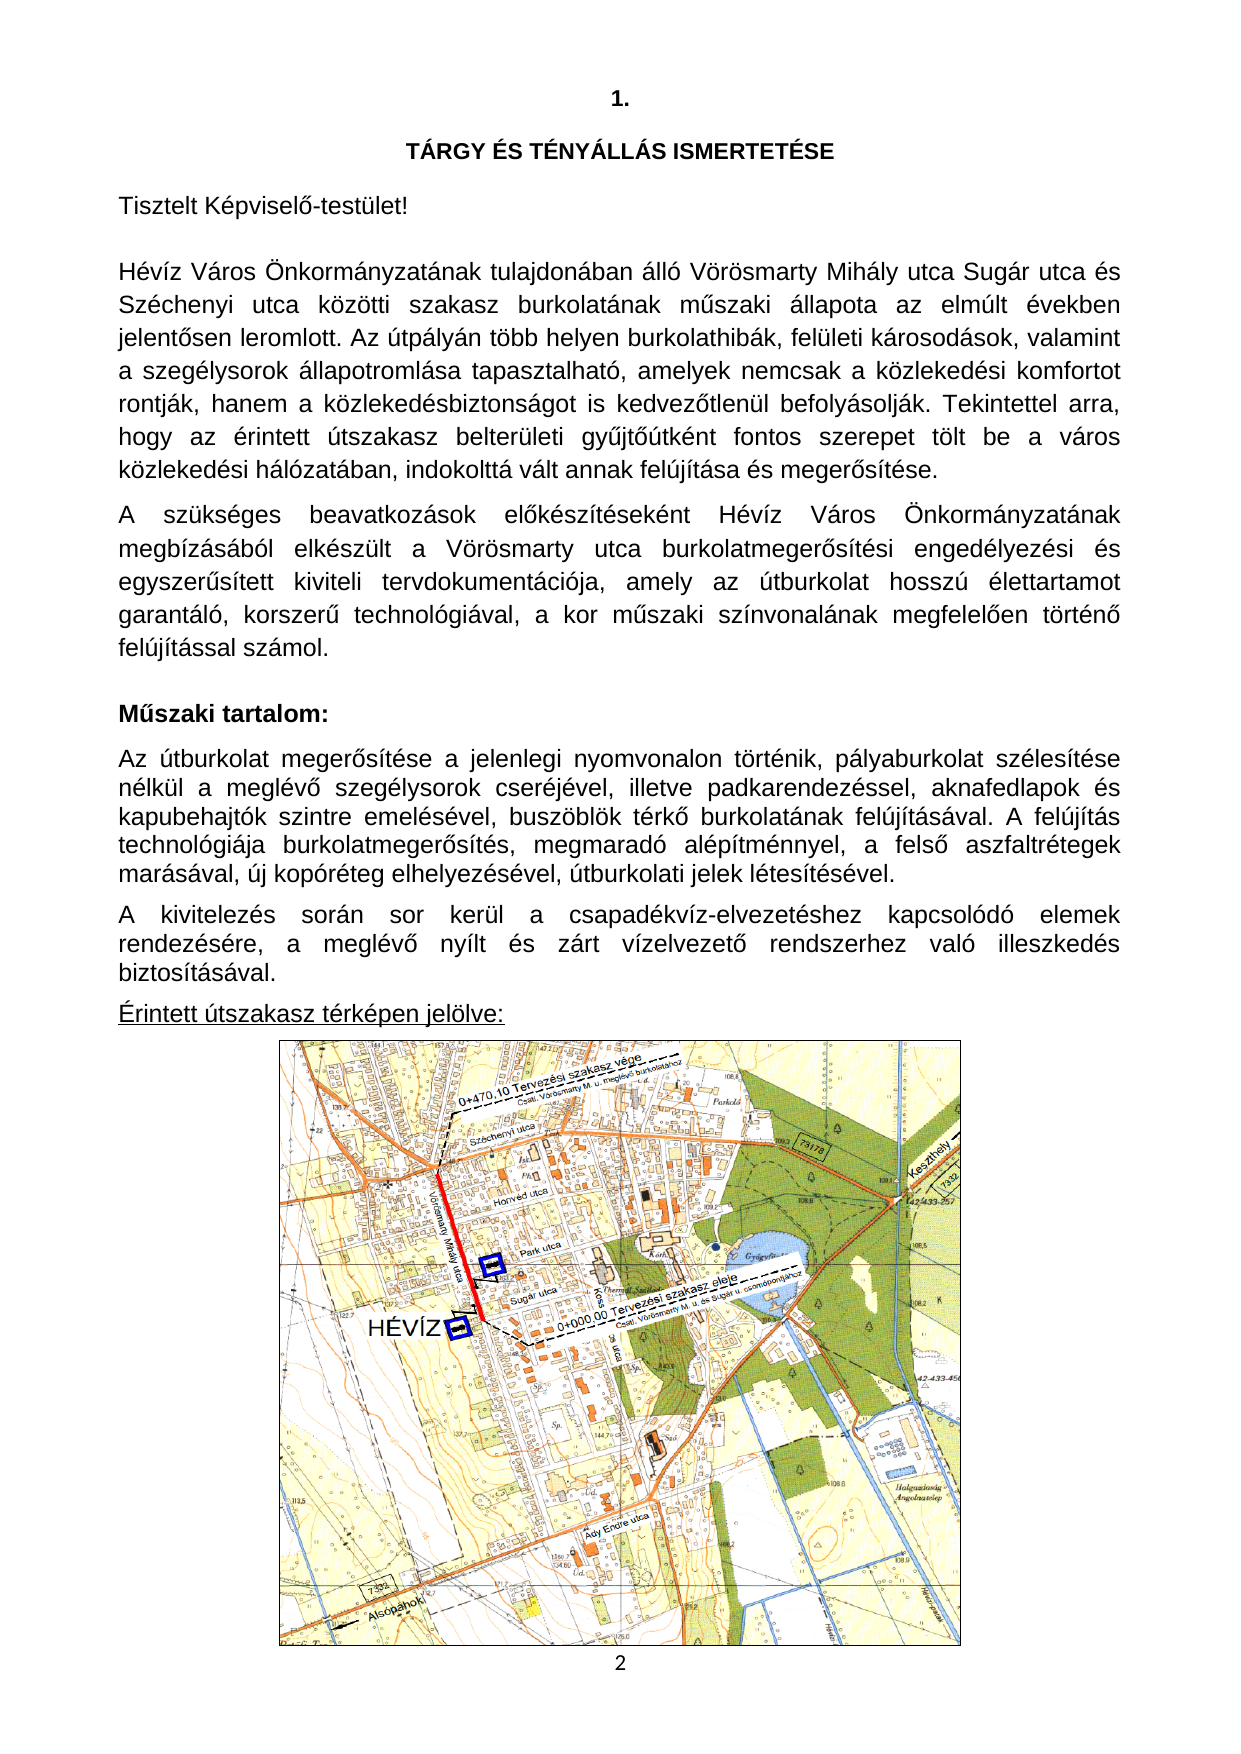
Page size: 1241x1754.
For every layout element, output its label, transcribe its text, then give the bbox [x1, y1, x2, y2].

text Hévíz Város Önkormányzatának tulajdonában álló Vörösmarty Mihály utca Sugár utca és Széchenyi utca közötti szakasz burkolatának műszaki állapota az elmúlt években jelentősen leromlott. Az útpályán több helyen burkolathibák, felületi károsodások, valamint a szegélysorok állapotromlása tapasztalható, amelyek nemcsak a közlekedési komfortot rontják, hanem a közlekedésbiztonságot is kedvezőtlenül befolyásolják. Tekintettel arra, hogy az érintett útszakasz belterületi gyűjtőútként fontos szerepet tölt be a város közlekedési hálózatában, indokolttá vált annak felújítása és megerősítése. [118, 257, 1122, 484]
text Tisztelt Képviselő-testület! [118, 191, 1122, 219]
text A szükséges beavatkozások előkészítéseként Hévíz Város Önkormányzatának megbízásából elkészült a Vörösmarty utca burkolatmegerősítési engedélyezési és egyszerűsített kiviteli tervdokumentációja, amely az útburkolat hosszú élettartamot garantáló, korszerű technológiával, a kor műszaki színvonalának megfelelően történő felújítással számol. [118, 501, 1122, 661]
text TÁRGY ÉS TÉNYÁLLÁS ISMERTETÉSE [118, 138, 1122, 164]
picture [280, 1041, 960, 1645]
text Műszaki tartalom: [118, 699, 1122, 727]
text 1. [118, 85, 1122, 112]
text A kivitelezés során sor kerül a csapadékvíz-elvezetéshez kapcsolódó elemek rendezésére, a meglévő nyílt és zárt vízelvezető rendszerhez való illeszkedés biztosításával. [118, 900, 1122, 987]
text Az útburkolat megerősítése a jelenlegi nyomvonalon történik, pályaburkolat szélesítése nélkül a meglévő szegélysorok cseréjével, illetve padkarendezéssel, aknafedlapok és kapubehajtók szintre emelésével, buszöblök térkő burkolatának felújításával. A felújítás technológiája burkolatmegerősítés, megmaradó alépítménnyel, a felső aszfaltrétegek marásával, új kopóréteg elhelyezésével, útburkolati jelek létesítésével. [118, 744, 1122, 888]
text Érintett útszakasz térképen jelölve: [118, 999, 1122, 1028]
